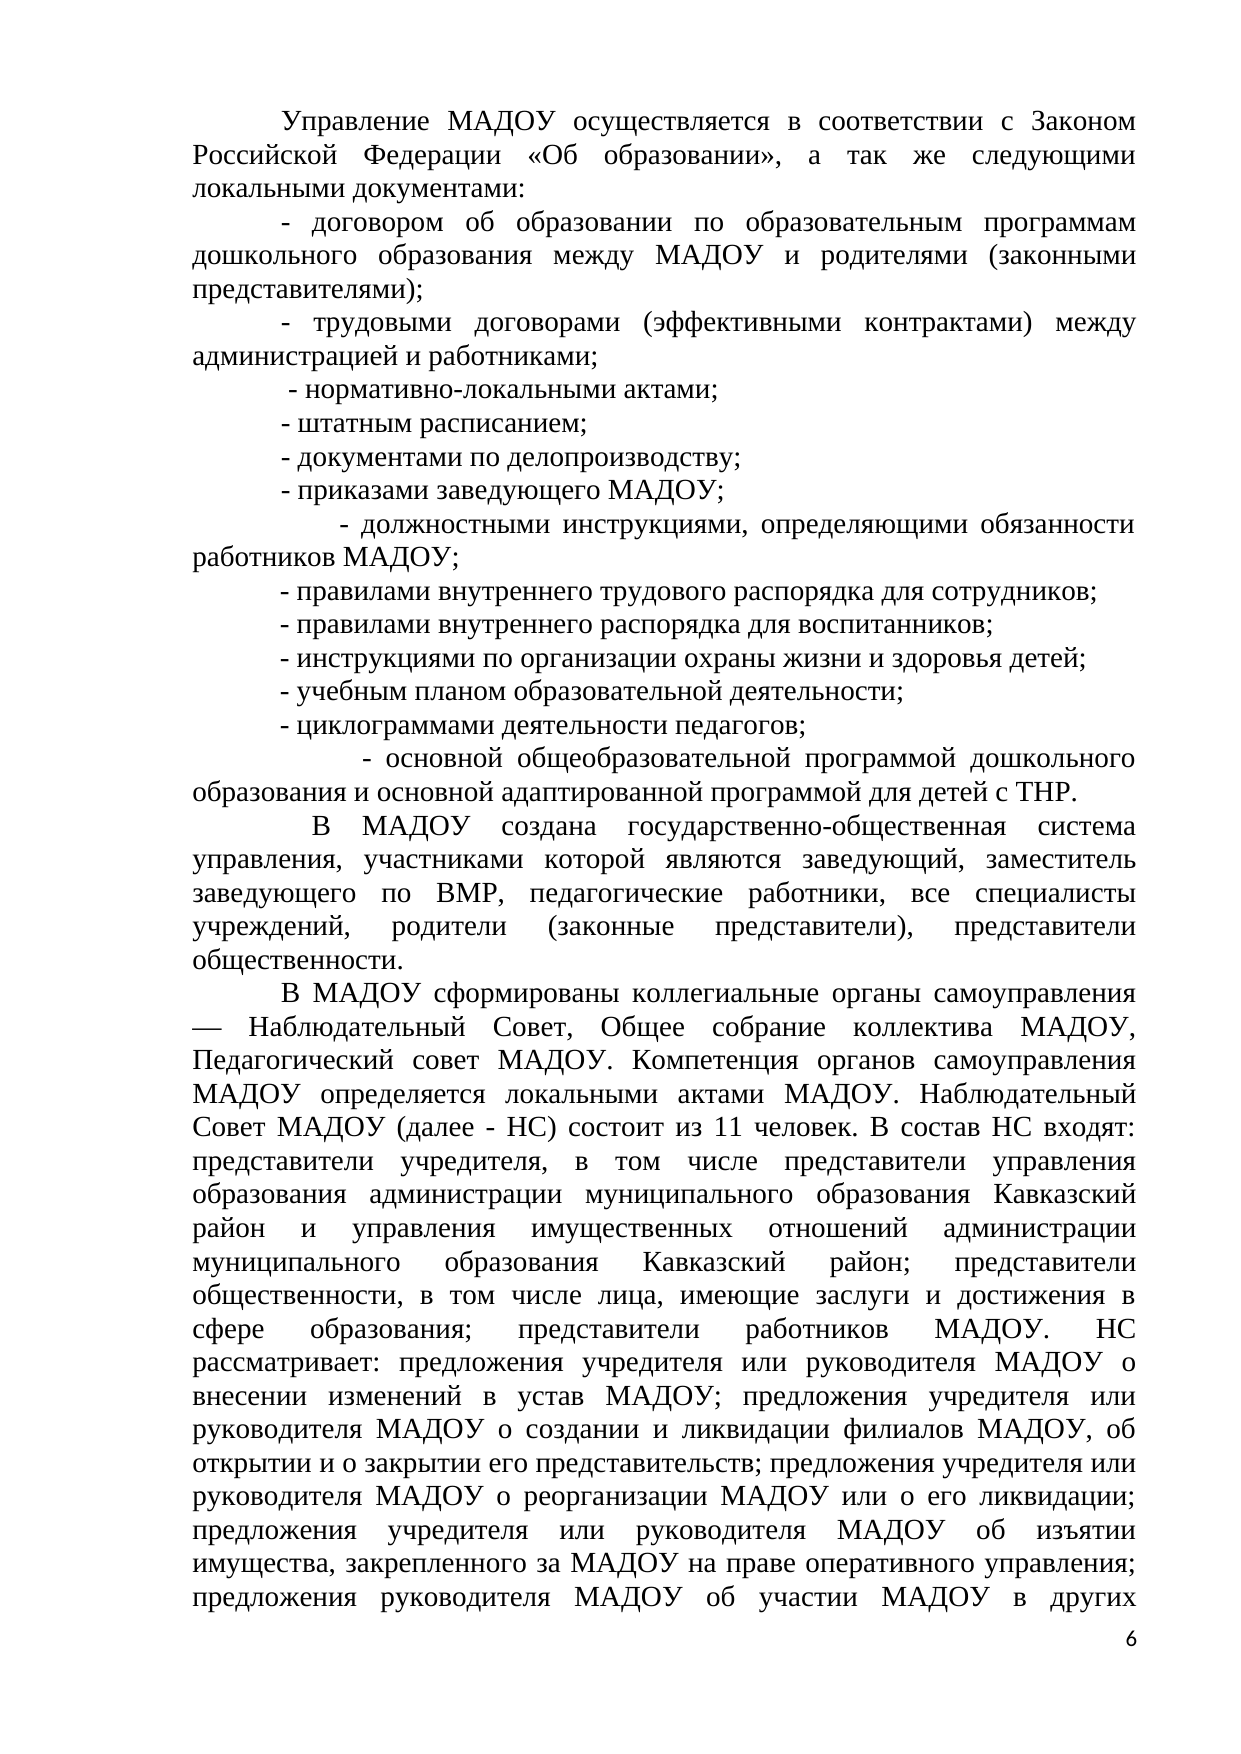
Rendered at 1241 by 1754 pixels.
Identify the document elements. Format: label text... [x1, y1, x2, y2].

text В МАДОУ создана государственно-общественная система управления, участниками которой являются заведующий, заместитель заведующего по ВМР, педагогические работники, все специалисты учреждений, родители (законные представители), представители общественности. [192, 808, 1137, 975]
text - штатным расписанием; [192, 405, 1137, 439]
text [192, 975, 1137, 1613]
text - нормативно-локальными актами; [192, 372, 1137, 405]
text - основной общеобразовательной программой дошкольного образования и основной адаптированной программой для детей с ТНР. [192, 741, 1137, 808]
text - правилами внутреннего трудового распорядка для сотрудников; [192, 573, 1137, 606]
text - документами по делопроизводству; [192, 439, 1137, 472]
text - циклограммами деятельности педагогов; [192, 707, 1137, 741]
text - приказами заведующего МАДОУ; [192, 472, 1137, 506]
text - договором об образовании по образовательным программам дошкольного образования между МАДОУ и родителями (законными представителями); [192, 204, 1137, 304]
text - инструкциями по организации охраны жизни и здоровья детей; [192, 640, 1137, 673]
text Управление МАДОУ осуществляется в соответствии с Законом Российской Федерации «Об образовании», а так же следующими локальными документами: [192, 103, 1137, 204]
text - трудовыми договорами (эффективными контрактами) между администрацией и работниками; [192, 304, 1137, 372]
text - правилами внутреннего распорядка для воспитанников; [192, 606, 1137, 640]
text - должностными инструкциями, определяющими обязанности работников МАДОУ; [192, 506, 1137, 573]
text - учебным планом образовательной деятельности; [192, 673, 1137, 707]
